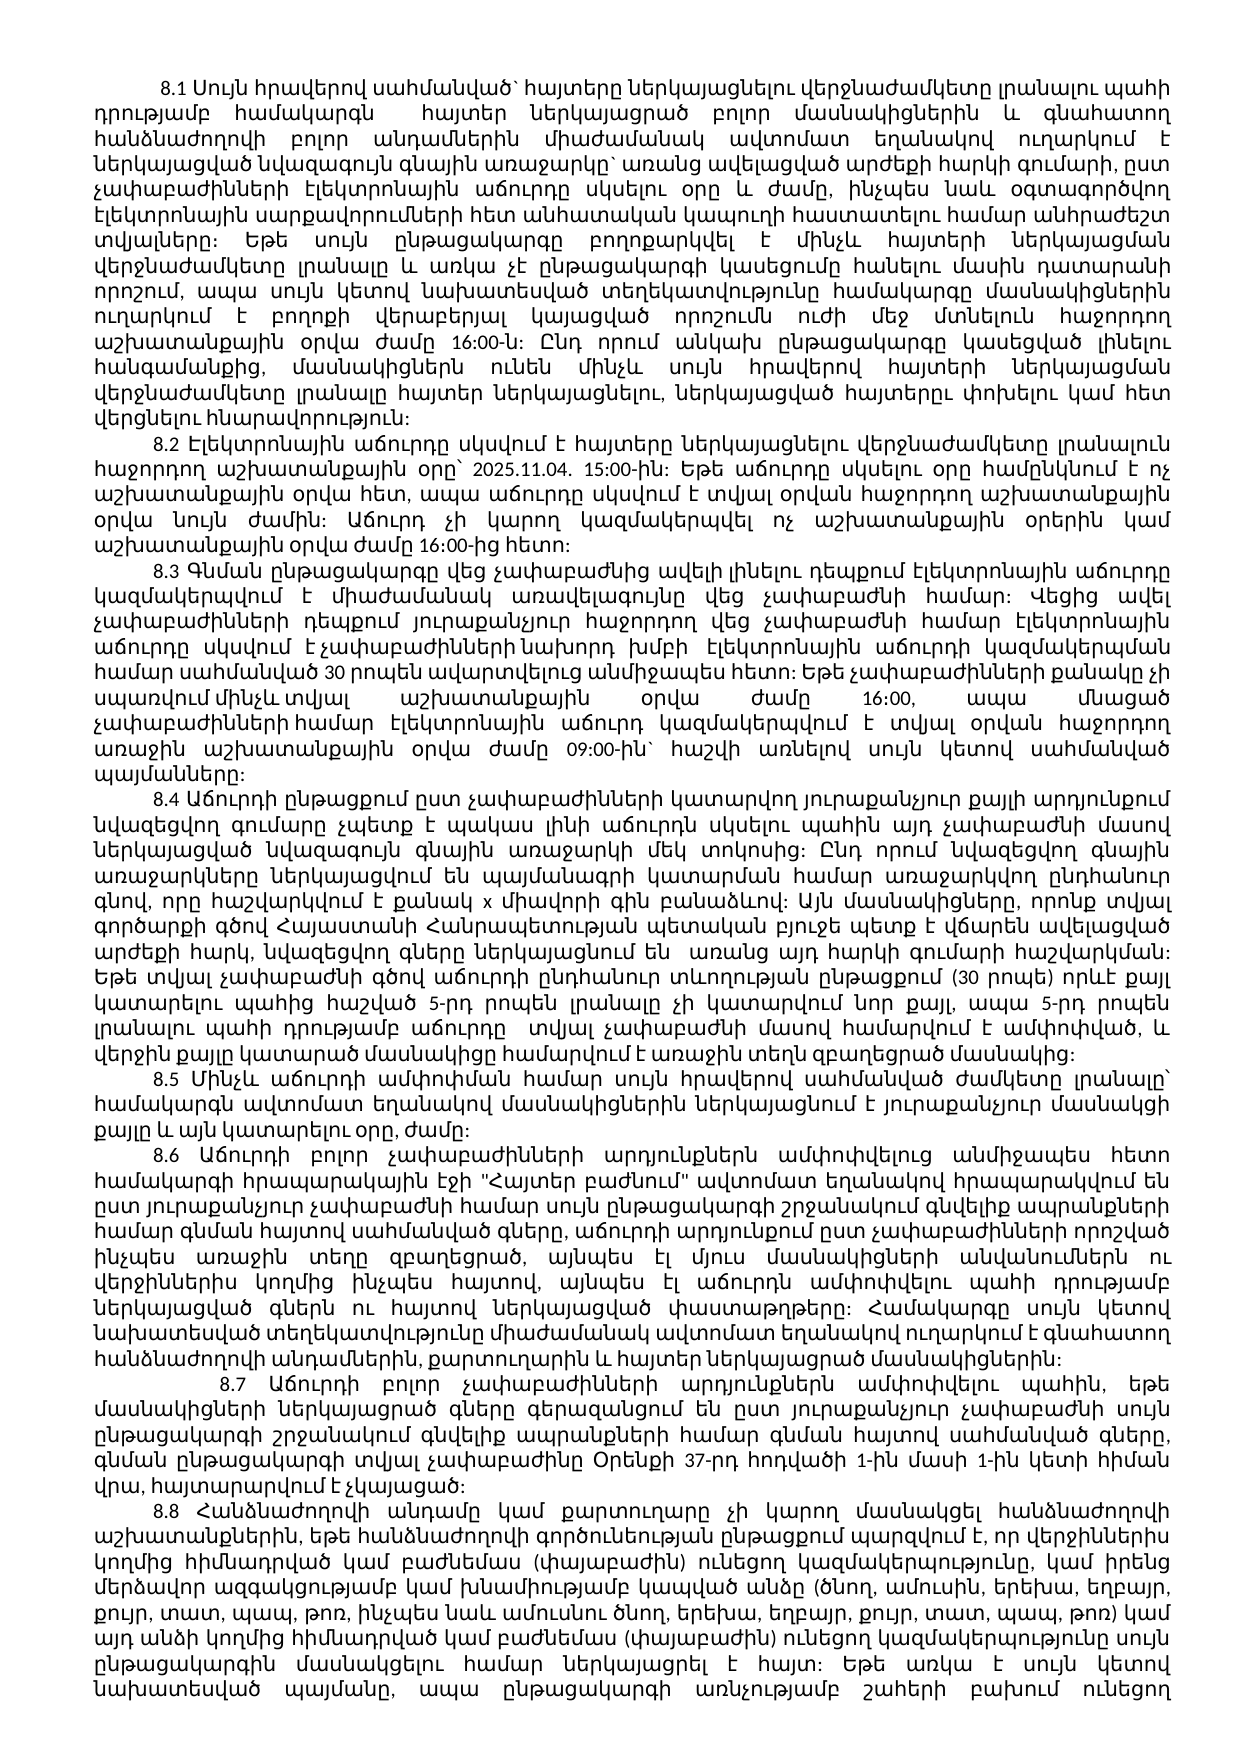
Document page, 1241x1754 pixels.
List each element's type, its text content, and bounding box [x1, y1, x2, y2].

text 8.5 Մինչև աճուրդի ամփոփման համար սույն հրավերով սահմանված ժամկետը լրանալը՝ համակարգն ավտոմատ եղանակով մասնակիցներին ներկայացնում է յուրաքանչյուր մասնակցի քայլը և այն կատարելու օրը, ժամը: [94, 1066, 1171, 1142]
text 8.2 Էլեկտրոնային աճուրդը սկսվում է հայտերը ներկայացնելու վերջնաժամկետը լրանալուն հաջորդող աշխատանքային օրը՝ 2025.11.04. 15:00 -ին: Եթե աճուրդը սկսելու օրը համընկնում է ոչ աշխատանքային օրվա հետ, ապա աճուրդը սկսվում է տվյալ օրվան հաջորդող աշխատանքային օրվա նույն ժամին: Աճուրդ չի կարող կազմակերպվել ոչ աշխատանքային օրերին կամ աշխատանքային օրվա ժամը 16։00-ից հետո: [94, 431, 1171, 558]
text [94, 1498, 1171, 1702]
text 8.1 Սույն հրավերով սահմանված` հայտերը ներկայացնելու վերջնաժամկետը լրանալու պահի դրությամբ համակարգն հայտեր ներկայացրած բոլոր մասնակիցներին և գնահատող հանձնաժողովի բոլոր անդամներին միաժամանակ ավտոմատ եղանակով ուղարկում է ներկայացված նվազագույն գնային առաջարկը` առանց ավելացված արժեքի հարկի գումարի, ըստ չափաբաժինների էլեկտրոնային աճուրդը սկսելու օրը և ժամը, ինչպես նաև օգտագործվող էլեկտրոնային սարքավորումների հետ անհատական կապուղի հաստատելու համար անհրաժեշտ տվյալները։ Եթե սույն ընթացակարգը բողոքարկվել է մինչև հայտերի ներկայացման վերջնաժամկետը լրանալը և առկա չէ ընթացակարգի կասեցումը հանելու մասին դատարանի որոշում, ապա սույն կետով նախատեսված տեղեկատվությունը համակարգը մասնակիցներին ուղարկում է բողոքի վերաբերյալ կայացված որոշումն ուժի մեջ մտնելուն հաջորդող աշխատանքային օրվա ժամը 16:00-ն: Ընդ որում անկախ ընթացակարգը կասեցված լինելու հանգամանքից, մասնակիցներն ունեն մինչև սույն հրավերով հայտերի ներկայացման վերջնաժամկետը լրանալը հայտեր ներկայացնելու, ներկայացված հայտերըւ փոխելու կամ հետ վերցնելու հնարավորություն: [94, 75, 1171, 431]
text 8.6 Աճուրդի բոլոր չափաբաժինների արդյունքներն ամփոփվելուց անմիջապես հետո համակարգի հրապարակային էջի "Հայտեր բաժնում" ավտոմատ եղանակով հրապարակվում են ըստ յուրաքանչյուր չափաբաժնի համար սույն ընթացակարգի շրջանակում գնվելիք ապրանքների համար գնման հայտով սահմանված գները, աճուրդի արդյունքում ըստ չափաբաժինների որոշված ինչպես առաջին տեղը զբաղեցրած, այնպես էլ մյուս մասնակիցների անվանումներն ու վերջիններիս կողմից ինչպես հայտով, այնպես էլ աճուրդն ամփոփվելու պահի դրությամբ ներկայացված գներն ու հայտով ներկայացված փաստաթղթերը: Համակարգը սույն կետով նախատեսված տեղեկատվությունը միաժամանակ ավտոմատ եղանակով ուղարկում է գնահատող հանձնաժողովի անդամներին, քարտուղարին և հայտեր ներկայացրած մասնակիցներին: [94, 1142, 1171, 1371]
text 8.7 Աճուրդի բոլոր չափաբաժինների արդյունքներն ամփոփվելու պահին, եթե մասնակիցների ներկայացրած գները գերազանցում են ըստ յուրաքանչյուր չափաբաժնի սույն ընթացակարգի շրջանակում գնվելիք ապրանքների համար գնման հայտով սահմանված գները, գնման ընթացակարգի տվյալ չափաբաժինը Օրենքի 37-րդ հոդվածի 1-ին մասի 1-ին կետի հիման վրա, հայտարարվում է չկայացած: [94, 1371, 1171, 1498]
text 8.4 Աճուրդի ընթացքում ըստ չափաբաժինների կատարվող յուրաքանչյուր քայլի արդյունքում նվազեցվող գումարը չպետք է պակաս լինի աճուրդն սկսելու պահին այդ չափաբաժնի մասով ներկայացված նվազագույն գնային առաջարկի մեկ տոկոսից: Ընդ որում նվազեցվող գնային առաջարկները ներկայացվում են պայմանագրի կատարման համար առաջարկվող ընդհանուր գնով, որը հաշվարկվում է քանակ x միավորի գին բանաձևով: Այն մասնակիցները, որոնք տվյալ գործարքի գծով Հայաստանի Հանրապետության պետական բյուջե պետք է վճարեն ավելացված արժեքի հարկ, նվազեցվող գները ներկայացնում են առանց այդ հարկի գումարի հաշվարկման: Եթե տվյալ չափաբաժնի գծով աճուրդի ընդհանուր տևողության ընթացքում (30 րոպե) որևէ քայլ կատարելու պահից հաշված 5-րդ րոպեն լրանալը չի կատարվում նոր քայլ, ապա 5-րդ րոպեն լրանալու պահի դրությամբ աճուրդը տվյալ չափաբաժնի մասով համարվում է ամփոփված, և վերջին քայլը կատարած մասնակիցը համարվում է առաջին տեղն զբաղեցրած մասնակից: [94, 787, 1171, 1066]
text 8.3 Գնման ընթացակարգը վեց չափաբաժնից ավելի լինելու դեպքում էլեկտրոնային աճուրդը կազմակերպվում է միաժամանակ առավելագույնը վեց չափաբաժնի համար: Վեցից ավել չափաբաժինների դեպքում յուրաքանչյուր հաջորդող վեց չափաբաժնի համար էլեկտրոնային աճուրդը սկսվում է չափաբաժինների նախորդ խմբի էլեկտրոնային աճուրդի կազմակերպման համար սահմանված 30 րոպեն ավարտվելուց անմիջապես հետո: Եթե չափաբաժինների քանակը չի սպառվում մինչև տվյալ աշխատանքային օրվա ժամը 16։00, ապա մնացած չափաբաժինների համար էլեկտրոնային աճուրդ կազմակերպվում է տվյալ օրվան հաջորդող առաջին աշխատանքային օրվա ժամը 09:00-ին` հաշվի առնելով սույն կետով սահմանված պայմանները: [94, 558, 1171, 787]
